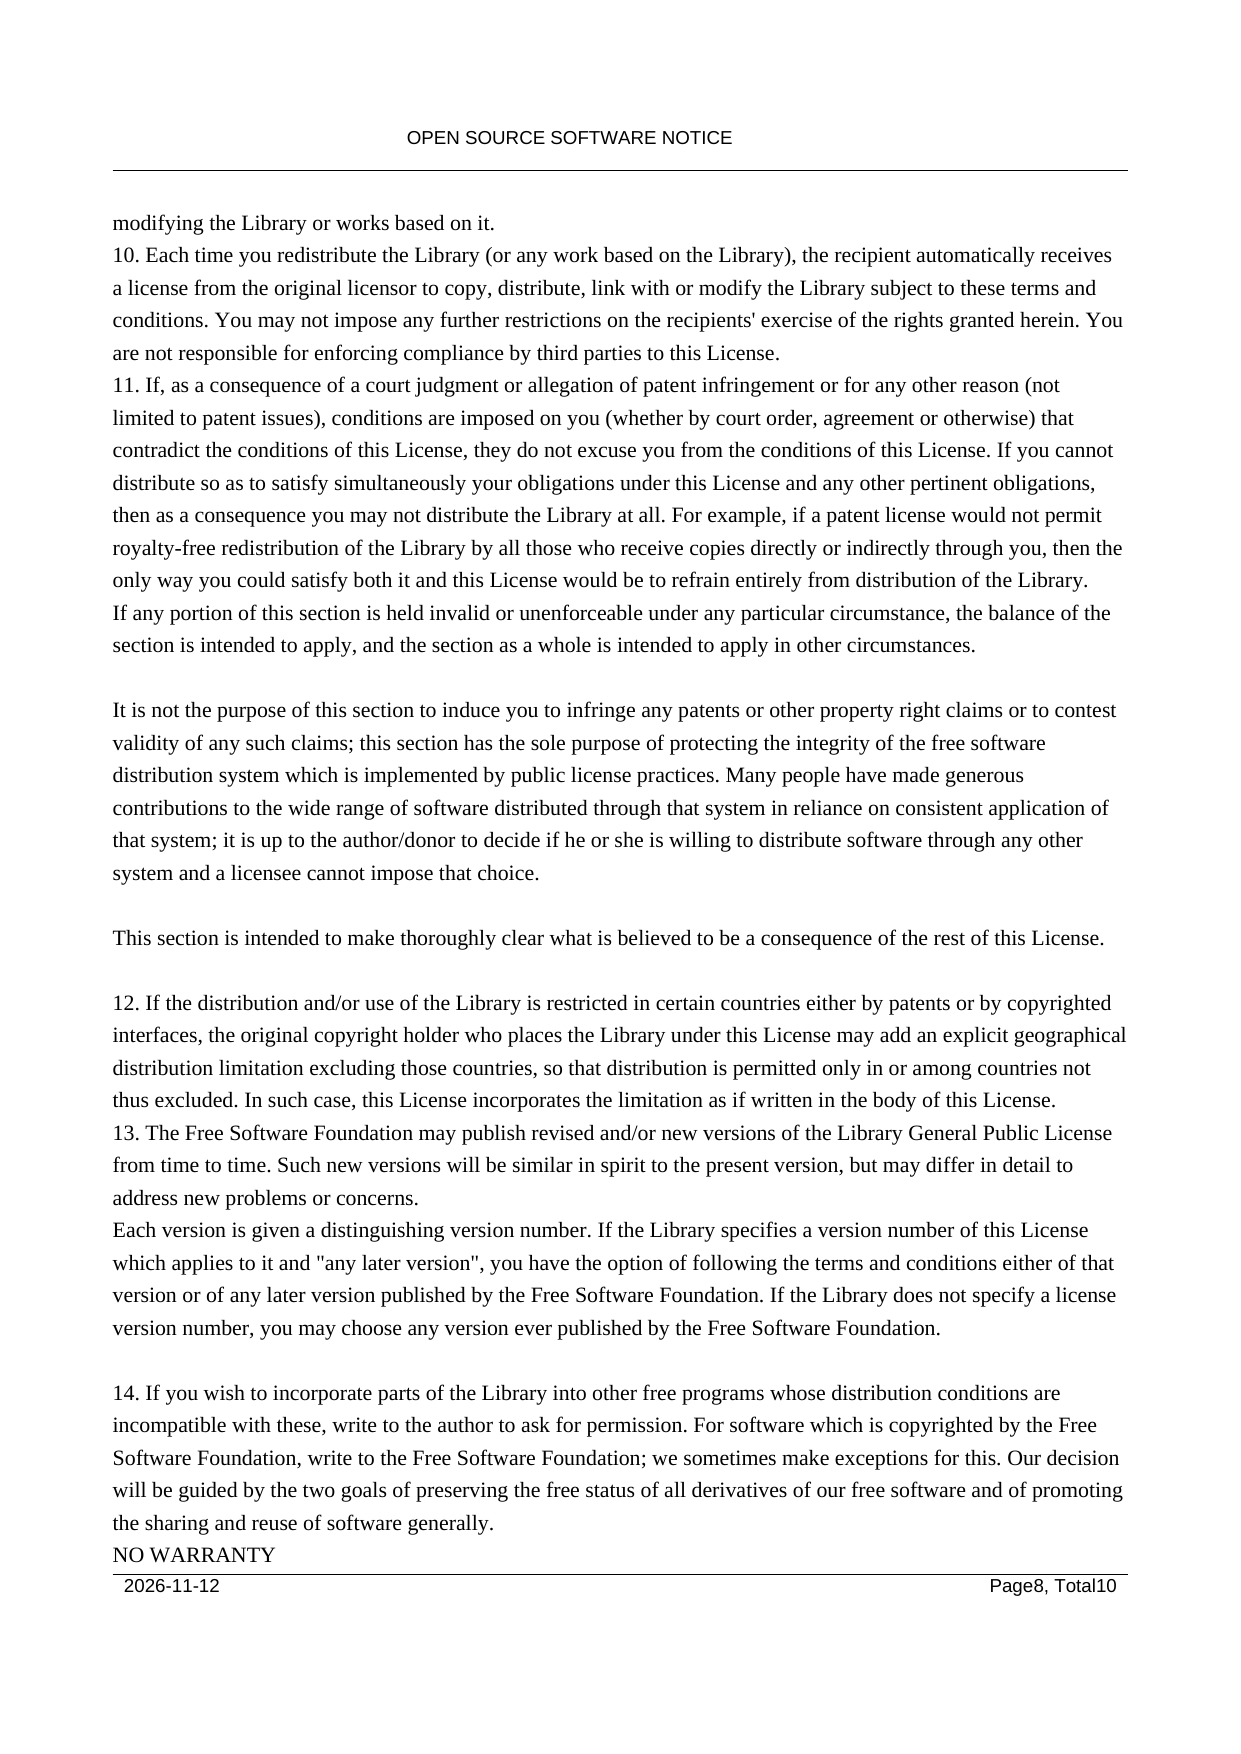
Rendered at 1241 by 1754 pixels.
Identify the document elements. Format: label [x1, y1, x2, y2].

text [112, 206, 1128, 1571]
